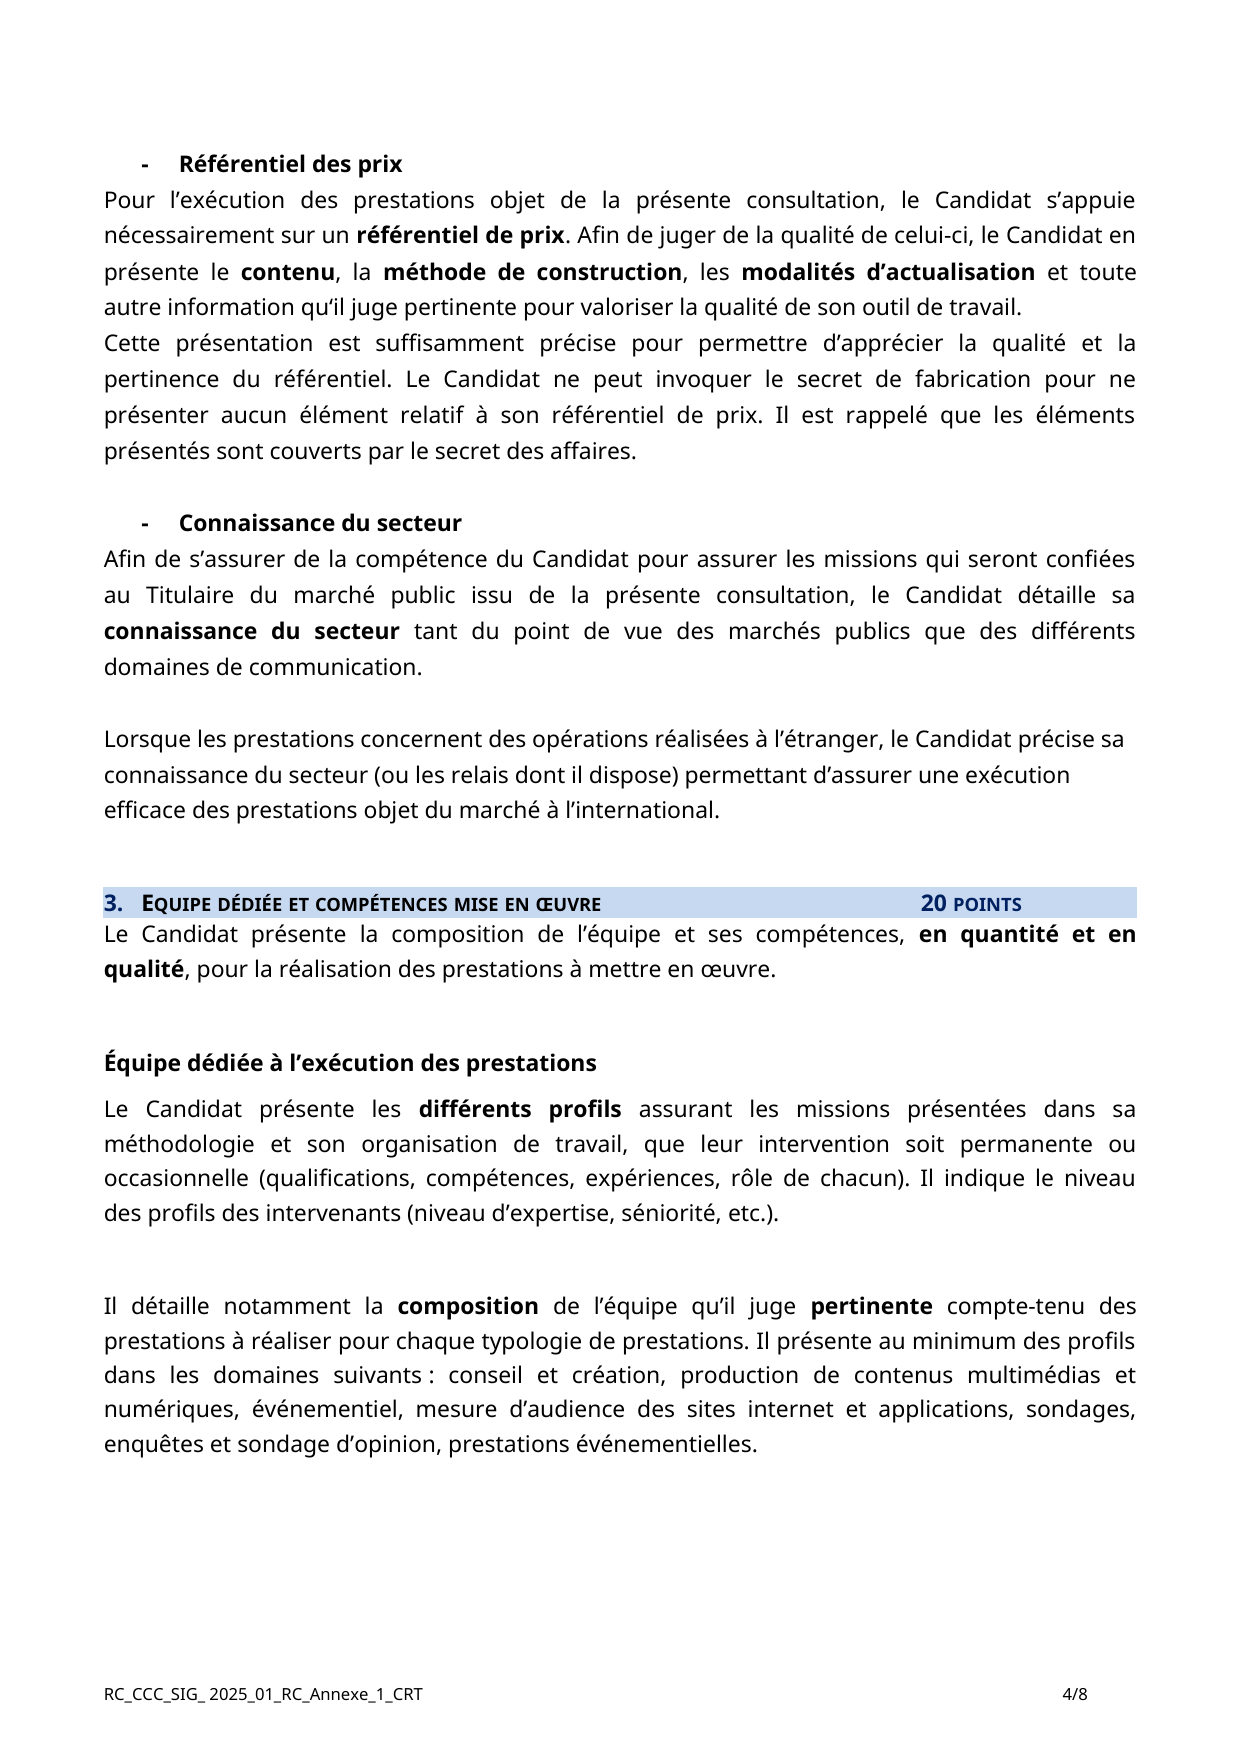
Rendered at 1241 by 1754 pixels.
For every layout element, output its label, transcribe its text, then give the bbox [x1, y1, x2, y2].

list Référentiel des prix [141, 148, 1137, 179]
text Lorsque les prestations concernent des opérations réalisées à l’étranger, le Candidat précise sa connaissance du secteur (ou les relais dont il dispose) permettant d’assurer une exécution efficace des prestations objet du marché à l’international. [103, 723, 1137, 826]
subtitle Equipe dédiée et compétences mise en œuvre 20 points [103, 887, 1137, 918]
text Il détaille notamment la composition de l’équipe qu’il juge pertinente compte-tenu des prestations à réaliser pour chaque typologie de prestations. Il présente au minimum des profils dans les domaines suivants : conseil et création, production de contenus multimédias et numériques, événementiel, mesure d’audience des sites internet et applications, sondages, enquêtes et sondage d’opinion, prestations événementielles. [103, 1290, 1137, 1459]
text Le Candidat présente les différents profils assurant les missions présentées dans sa méthodologie et son organisation de travail, que leur intervention soit permanente ou occasionnelle (qualifications, compétences, expériences, rôle de chacun). Il indique le niveau des profils des intervenants (niveau d’expertise, séniorité, etc.). [103, 1093, 1137, 1228]
text Pour l’exécution des prestations objet de la présente consultation, le Candidat s’appuie nécessairement sur un référentiel de prix. Afin de juger de la qualité de celui-ci, le Candidat en présente le contenu, la méthode de construction, les modalités d’actualisation et toute autre information qu‘il juge pertinente pour valoriser la qualité de son outil de travail. [103, 183, 1137, 323]
list Connaissance du secteur [141, 507, 1137, 538]
text Équipe dédiée à l’exécution des prestations [103, 1047, 1137, 1078]
text Afin de s’assurer de la compétence du Candidat pour assurer les missions qui seront confiées au Titulaire du marché public issu de la présente consultation, le Candidat détaille sa connaissance du secteur tant du point de vue des marchés publics que des différents domaines de communication. [103, 543, 1137, 682]
text Cette présentation est suffisamment précise pour permettre d’apprécier la qualité et la pertinence du référentiel. Le Candidat ne peut invoquer le secret de fabrication pour ne présenter aucun élément relatif à son référentiel de prix. Il est rappelé que les éléments présentés sont couverts par le secret des affaires. [103, 327, 1137, 466]
text Le Candidat présente la composition de l’équipe et ses compétences, en quantité et en qualité, pour la réalisation des prestations à mettre en œuvre. [103, 918, 1137, 984]
